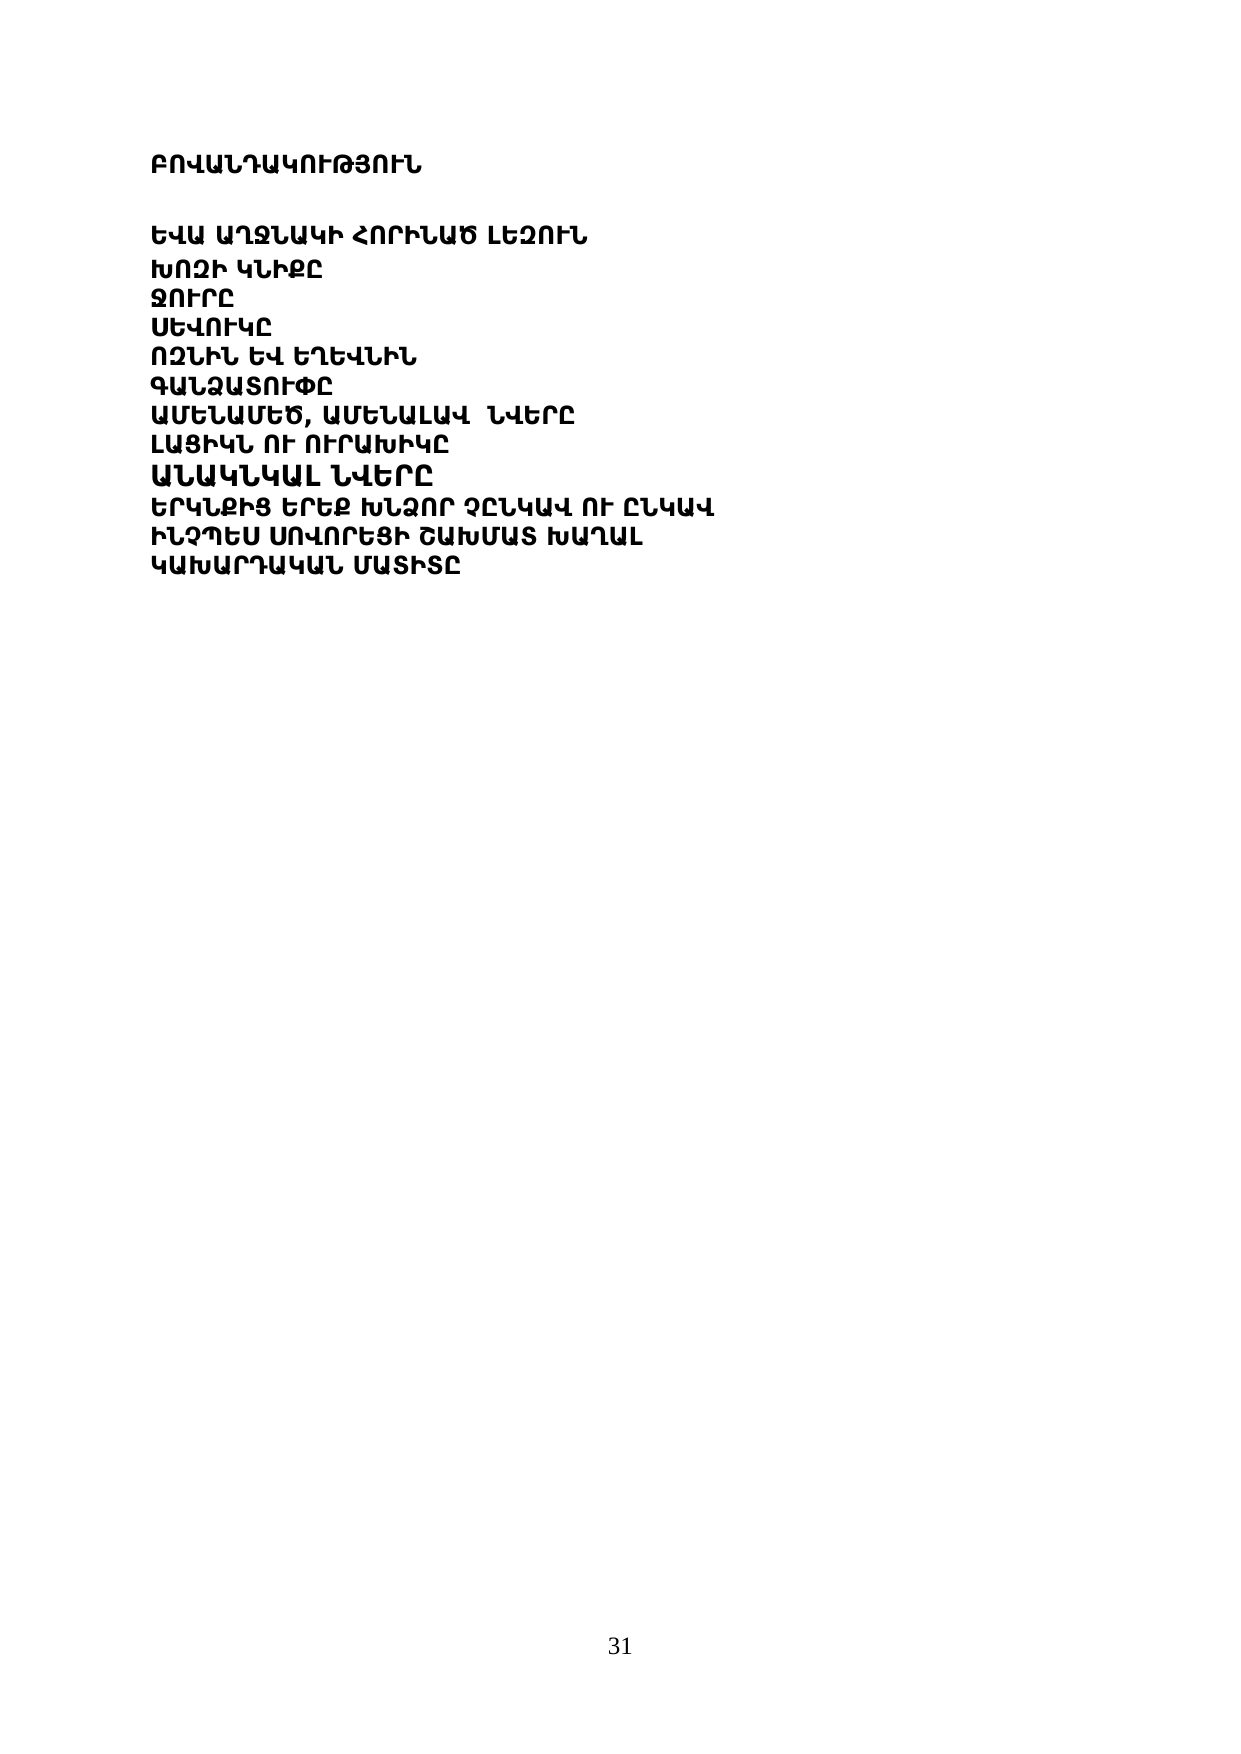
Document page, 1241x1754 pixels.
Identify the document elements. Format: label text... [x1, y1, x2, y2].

text ՈԶՆԻՆ ԵՎ ԵՂԵՎՆԻՆ [112, 342, 1125, 372]
text ԳԱՆՁԱՏՈՒՓԸ [112, 372, 1125, 401]
text ԼԱՑԻԿՆ ՈՒ ՈՒՐԱԽԻԿԸ [112, 430, 1125, 459]
text ՍԵՎՈՒԿԸ [112, 313, 1125, 342]
text ԵՐԿՆՔԻՑ ԵՐԵՔ ԽՆՁՈՐ ՉԸՆԿԱՎ ՈՒ ԸՆԿԱՎ [112, 493, 1125, 522]
text ԻՆՉՊԵՍ ՍՈՎՈՐԵՑԻ ՇԱԽՄԱՏ ԽԱՂԱԼ [112, 522, 1125, 551]
text ԲՈՎԱՆԴԱԿՈՒԹՅՈՒՆ [112, 150, 1125, 179]
text ԱՄԵՆԱՄԵԾ, ԱՄԵՆԱԼԱՎ ՆՎԵՐԸ [112, 401, 1125, 430]
text ԱՆԱԿՆԿԱԼ ՆՎԵՐԸ [112, 459, 1125, 493]
text ԿԱԽԱՐԴԱԿԱՆ ՄԱՏԻՏԸ [112, 551, 1125, 581]
text ԵՎԱ ԱՂՋՆԱԿԻ ՀՈՐԻՆԱԾ ԼԵԶՈՒՆ [112, 221, 1125, 251]
text ՋՈՒՐԸ [112, 284, 1125, 313]
text ԽՈԶԻ ԿՆԻՔԸ [112, 255, 1125, 284]
